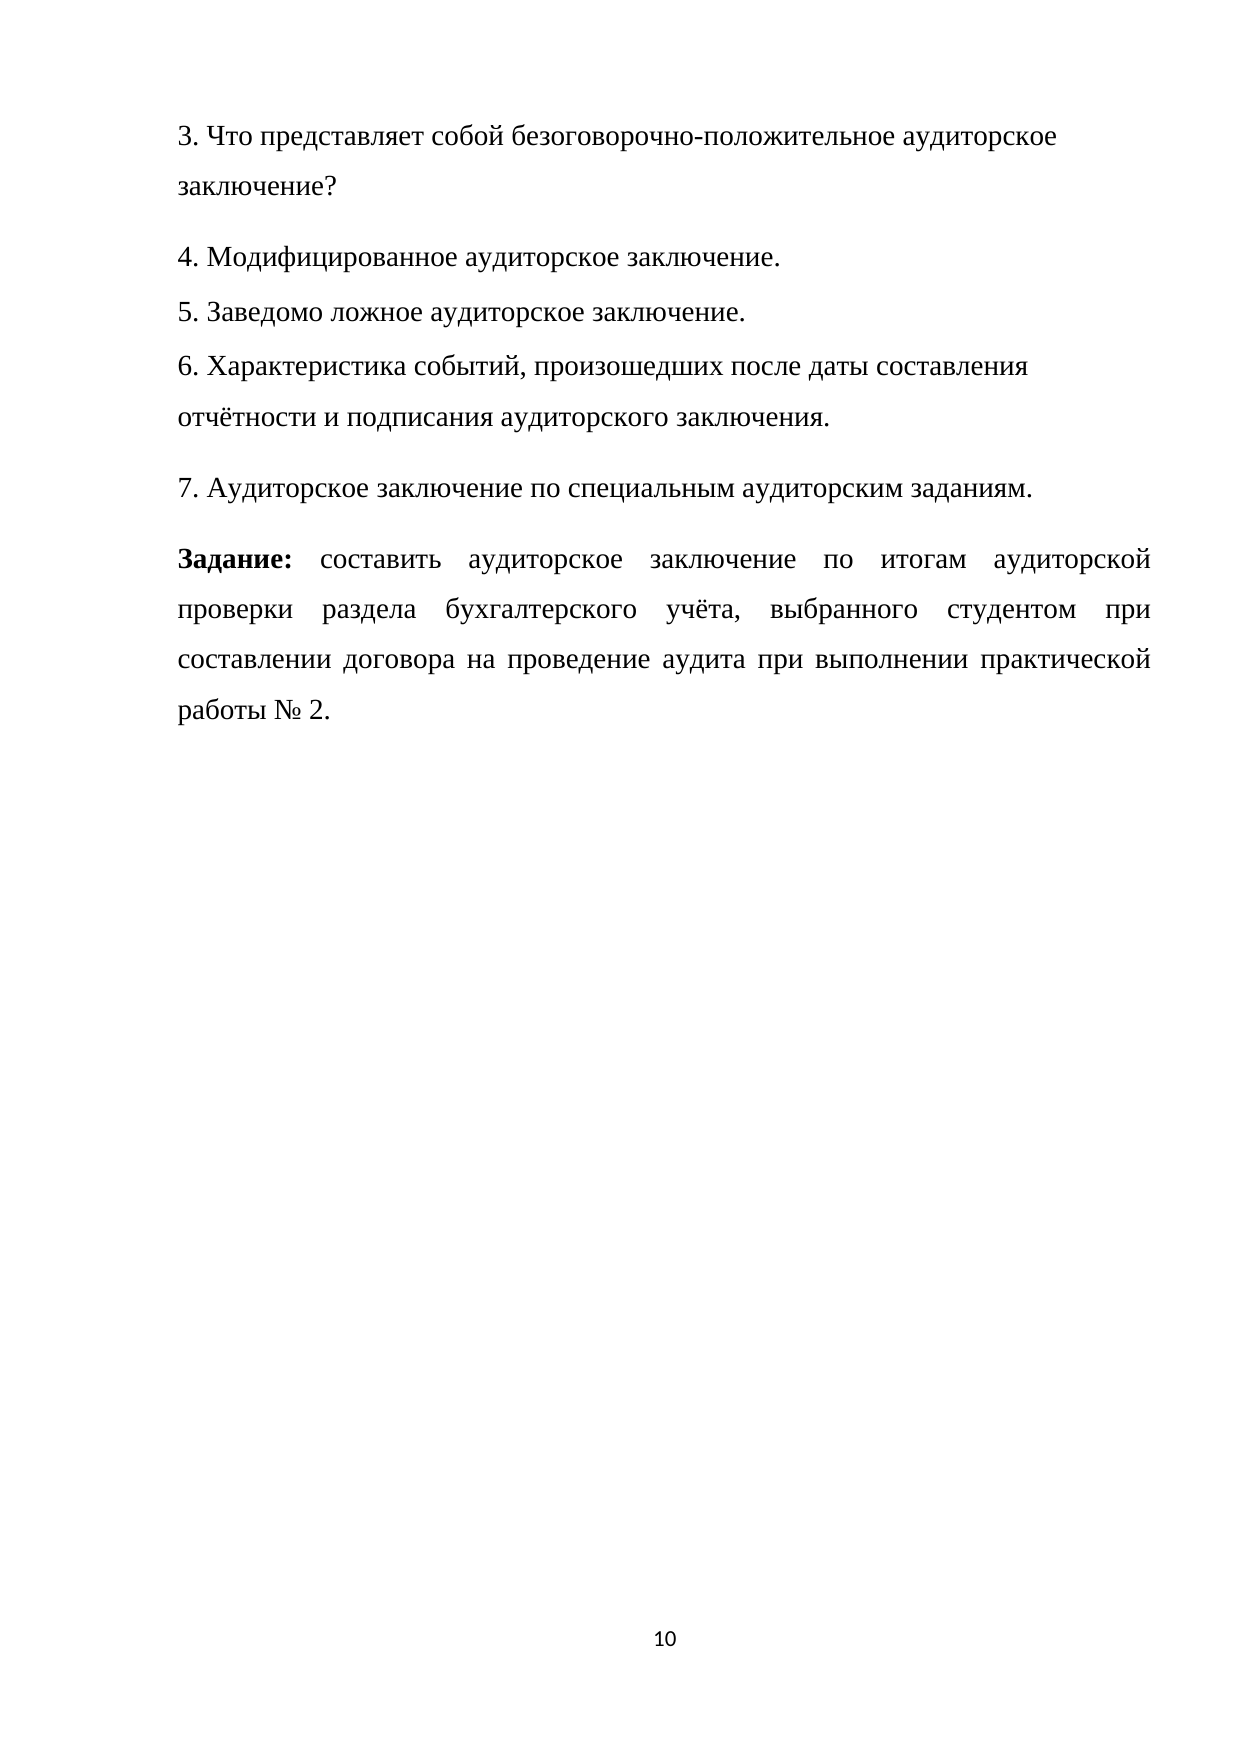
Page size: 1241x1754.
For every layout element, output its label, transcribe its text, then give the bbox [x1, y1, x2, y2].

text 6. Характеристика событий, произошедших после даты составления отчётности и подписания аудиторского заключения. [177, 348, 1152, 432]
text 5. Заведомо ложное аудиторское заключение. [177, 294, 1152, 327]
text 4. Модифицированное аудиторское заключение. [177, 239, 1152, 273]
text 7. Аудиторское заключение по специальным аудиторским заданиям. [177, 470, 1152, 503]
text Задание: составить аудиторское заключение по итогам аудиторской проверки раздела бухгалтерского учёта, выбранного студентом при составлении договора на проведение аудита при выполнении практической работы № 2. [177, 541, 1152, 725]
text 3. Что представляет собой безоговорочно-положительное аудиторское заключение? [177, 118, 1152, 202]
